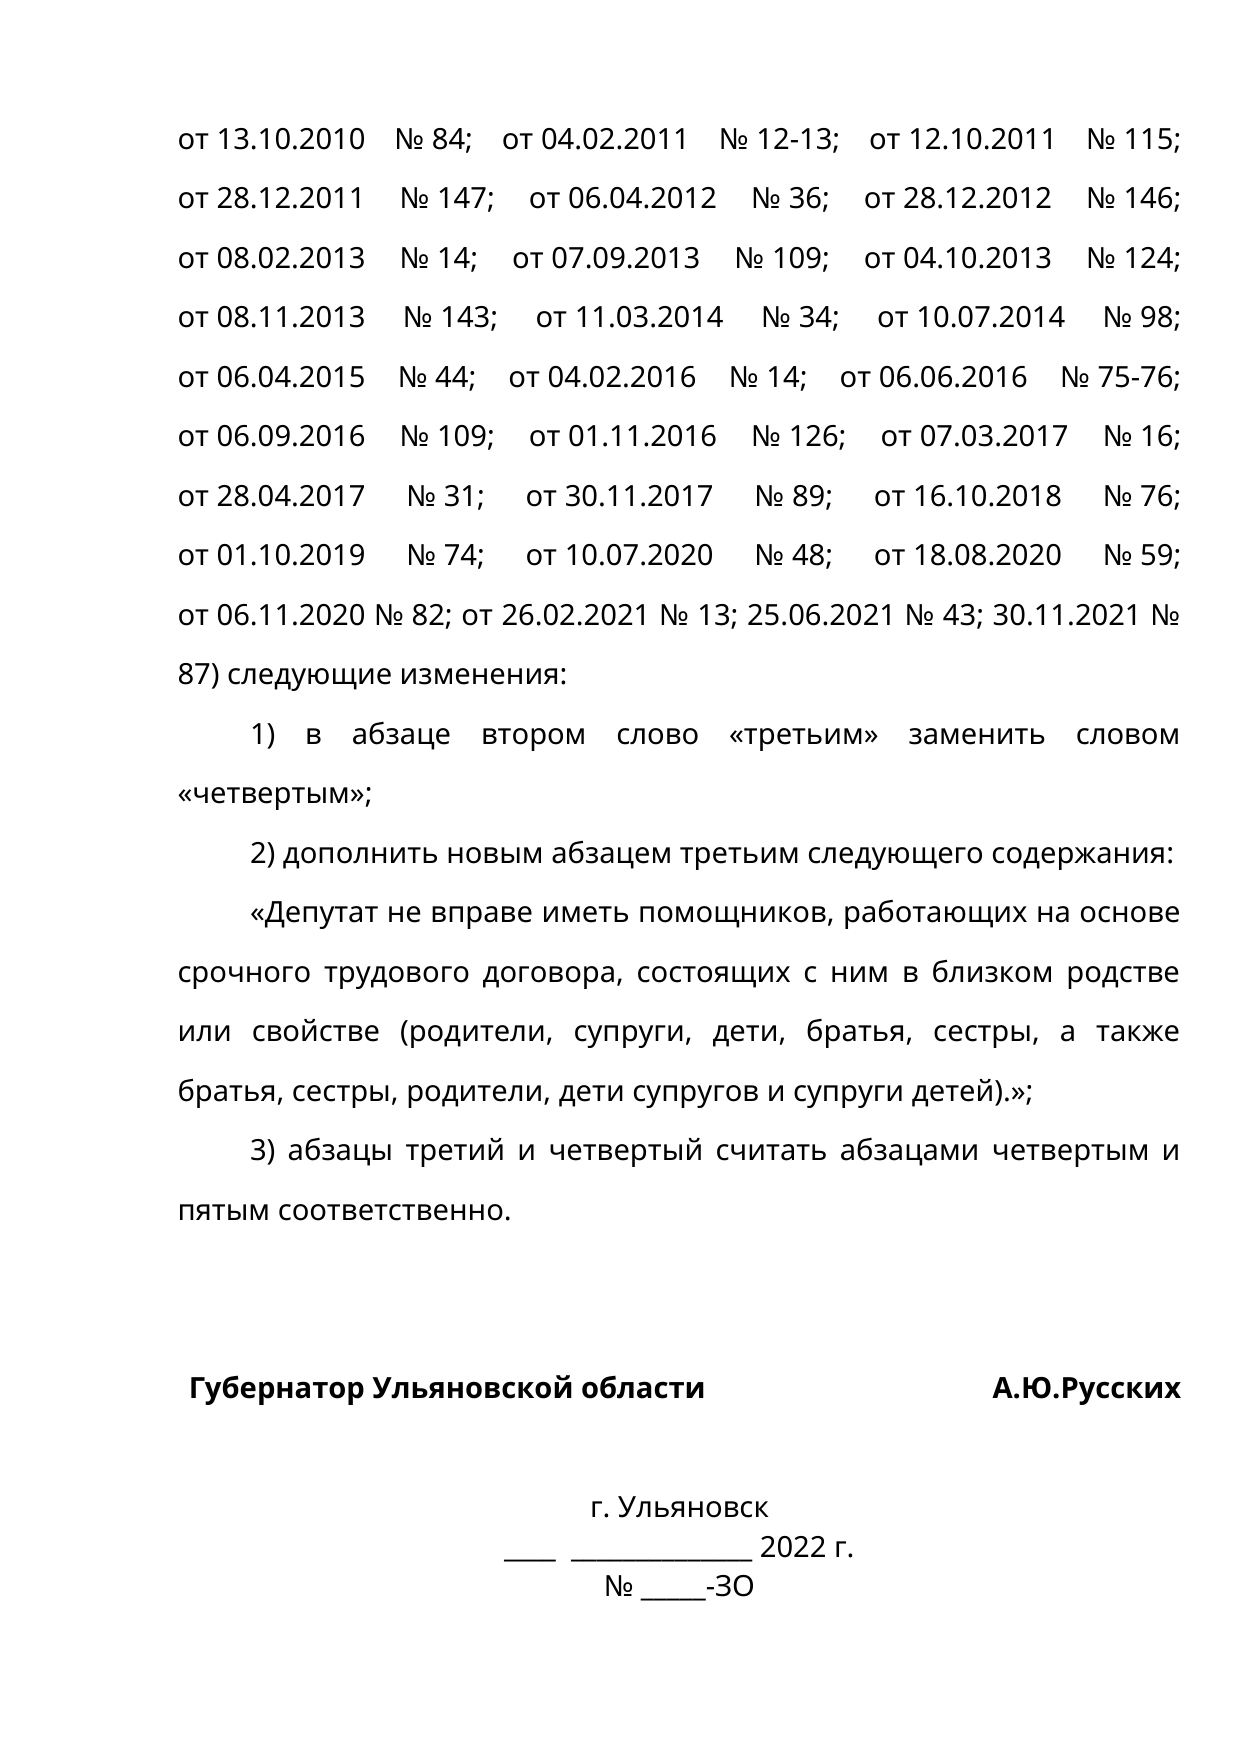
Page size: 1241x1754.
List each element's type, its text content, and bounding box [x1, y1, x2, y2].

text 3) абзацы третий и четвертый считать абзацами четвертым и пятым соответственно. [177, 1129, 1181, 1228]
text 1) в абзаце втором слово «третьим» заменить словом «четвертым»; [177, 713, 1181, 812]
text «Депутат не вправе иметь помощников, работающих на основе срочного трудового договора, состоящих с ним в близком родстве или свойстве (родители, супруги, дети, братья, сестры, а также братья, сестры, родители, дети супругов и супруги детей).»; [177, 891, 1181, 1109]
text № _____-ЗО [177, 1566, 1181, 1605]
table_header Губернатор Ульяновской области [177, 1367, 749, 1407]
text г. Ульяновск [177, 1486, 1181, 1526]
table_header А.Ю.Русских [750, 1367, 1192, 1407]
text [177, 118, 1181, 693]
text ____ ______________ 2022 г. [177, 1526, 1181, 1566]
text 2) дополнить новым абзацем третьим следующего содержания: [177, 832, 1181, 872]
